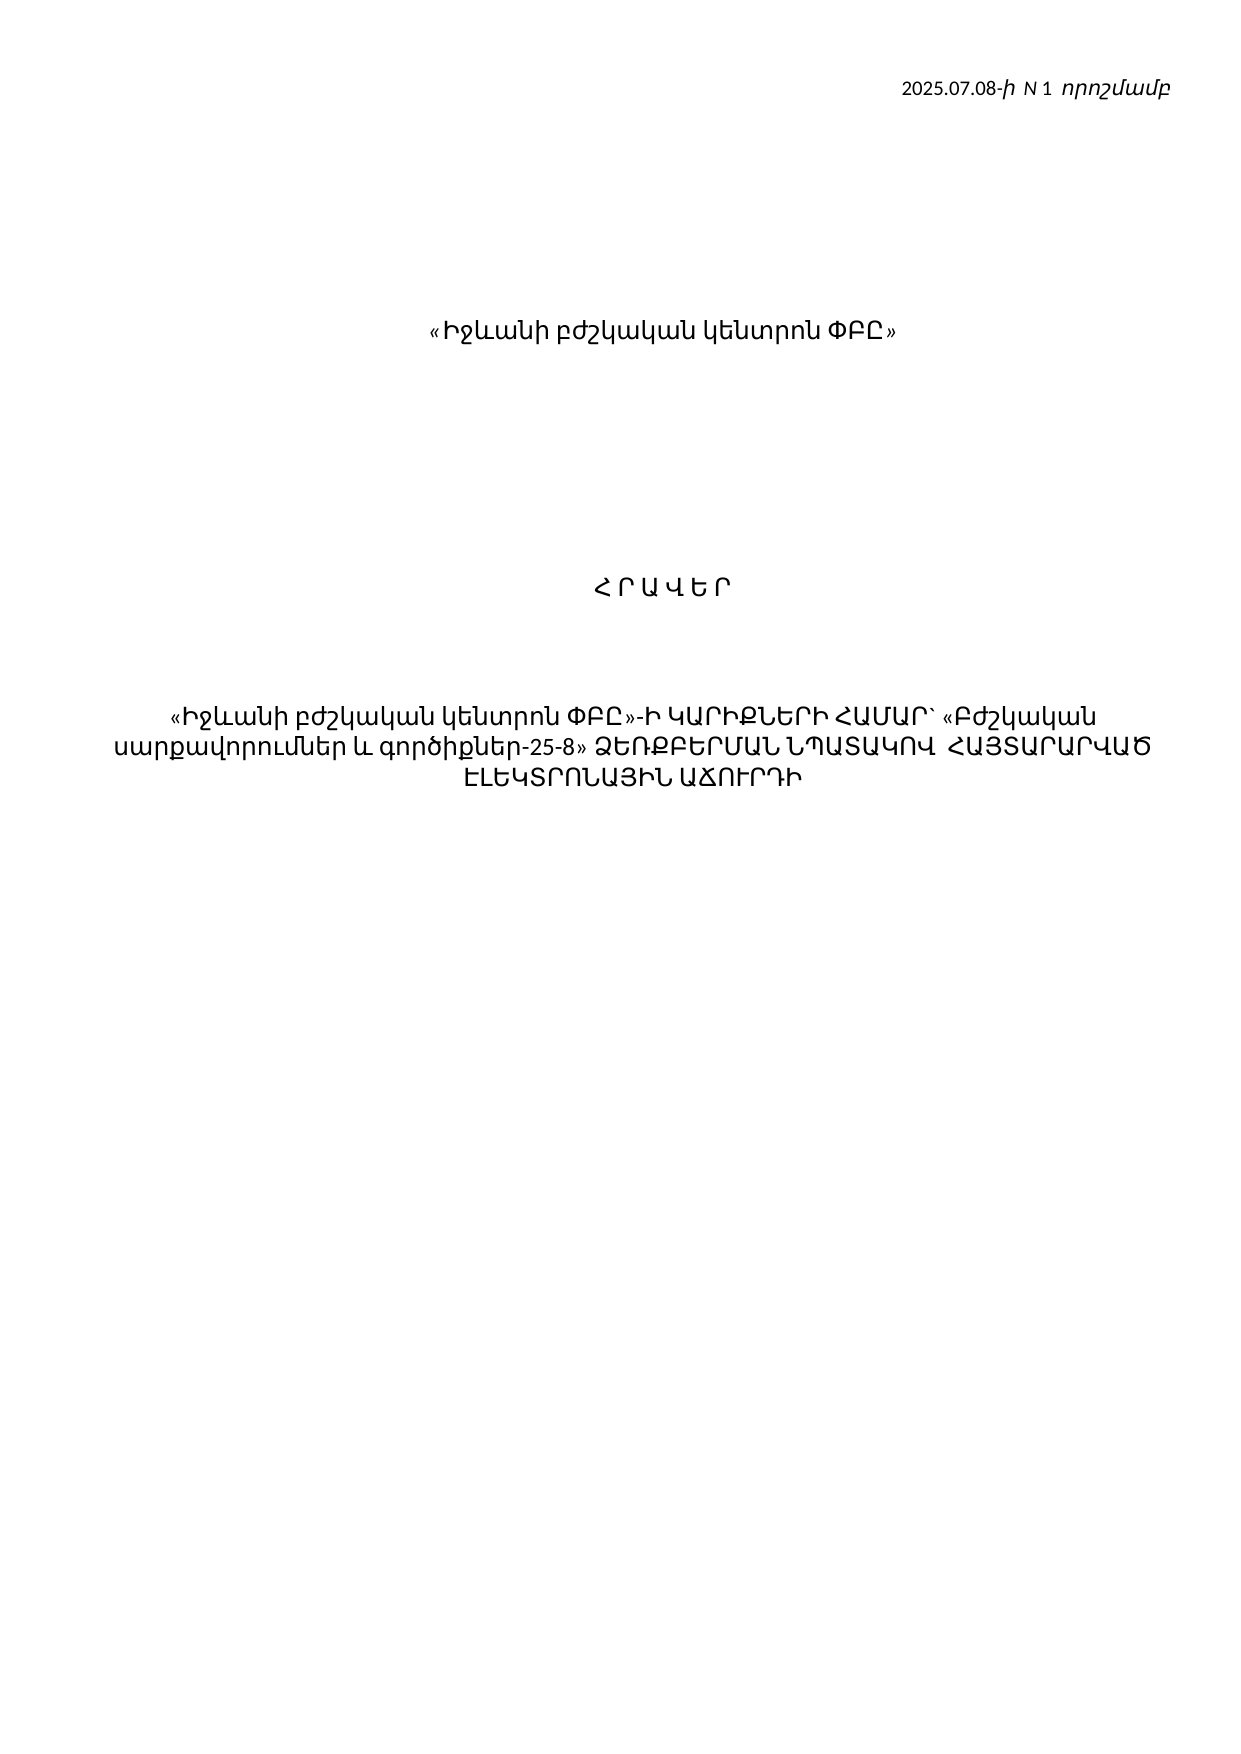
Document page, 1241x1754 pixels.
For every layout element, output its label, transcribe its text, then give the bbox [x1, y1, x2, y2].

text Հ Ր Ա Վ Ե Ր [94, 572, 1172, 602]
text « Իջևանի բժշկական կենտրոն ՓԲԸ» [94, 316, 1172, 346]
text «Իջևանի բժշկական կենտրոն ՓԲԸ»-Ի ԿԱՐԻՔՆԵՐԻ ՀԱՄԱՐ` «Բժշկական սարքավորումներ և գործիքներ-25-8» ՁԵՌՔԲԵՐՄԱՆ ՆՊԱՏԱԿՈՎ ՀԱՅՏԱՐԱՐՎԱԾ ԷԼԵԿՏՐՈՆԱՅԻՆ ԱՃՈՒՐԴԻ [94, 701, 1172, 792]
text 2025.07.08 -ի N 1 որոշմամբ [94, 75, 1171, 100]
